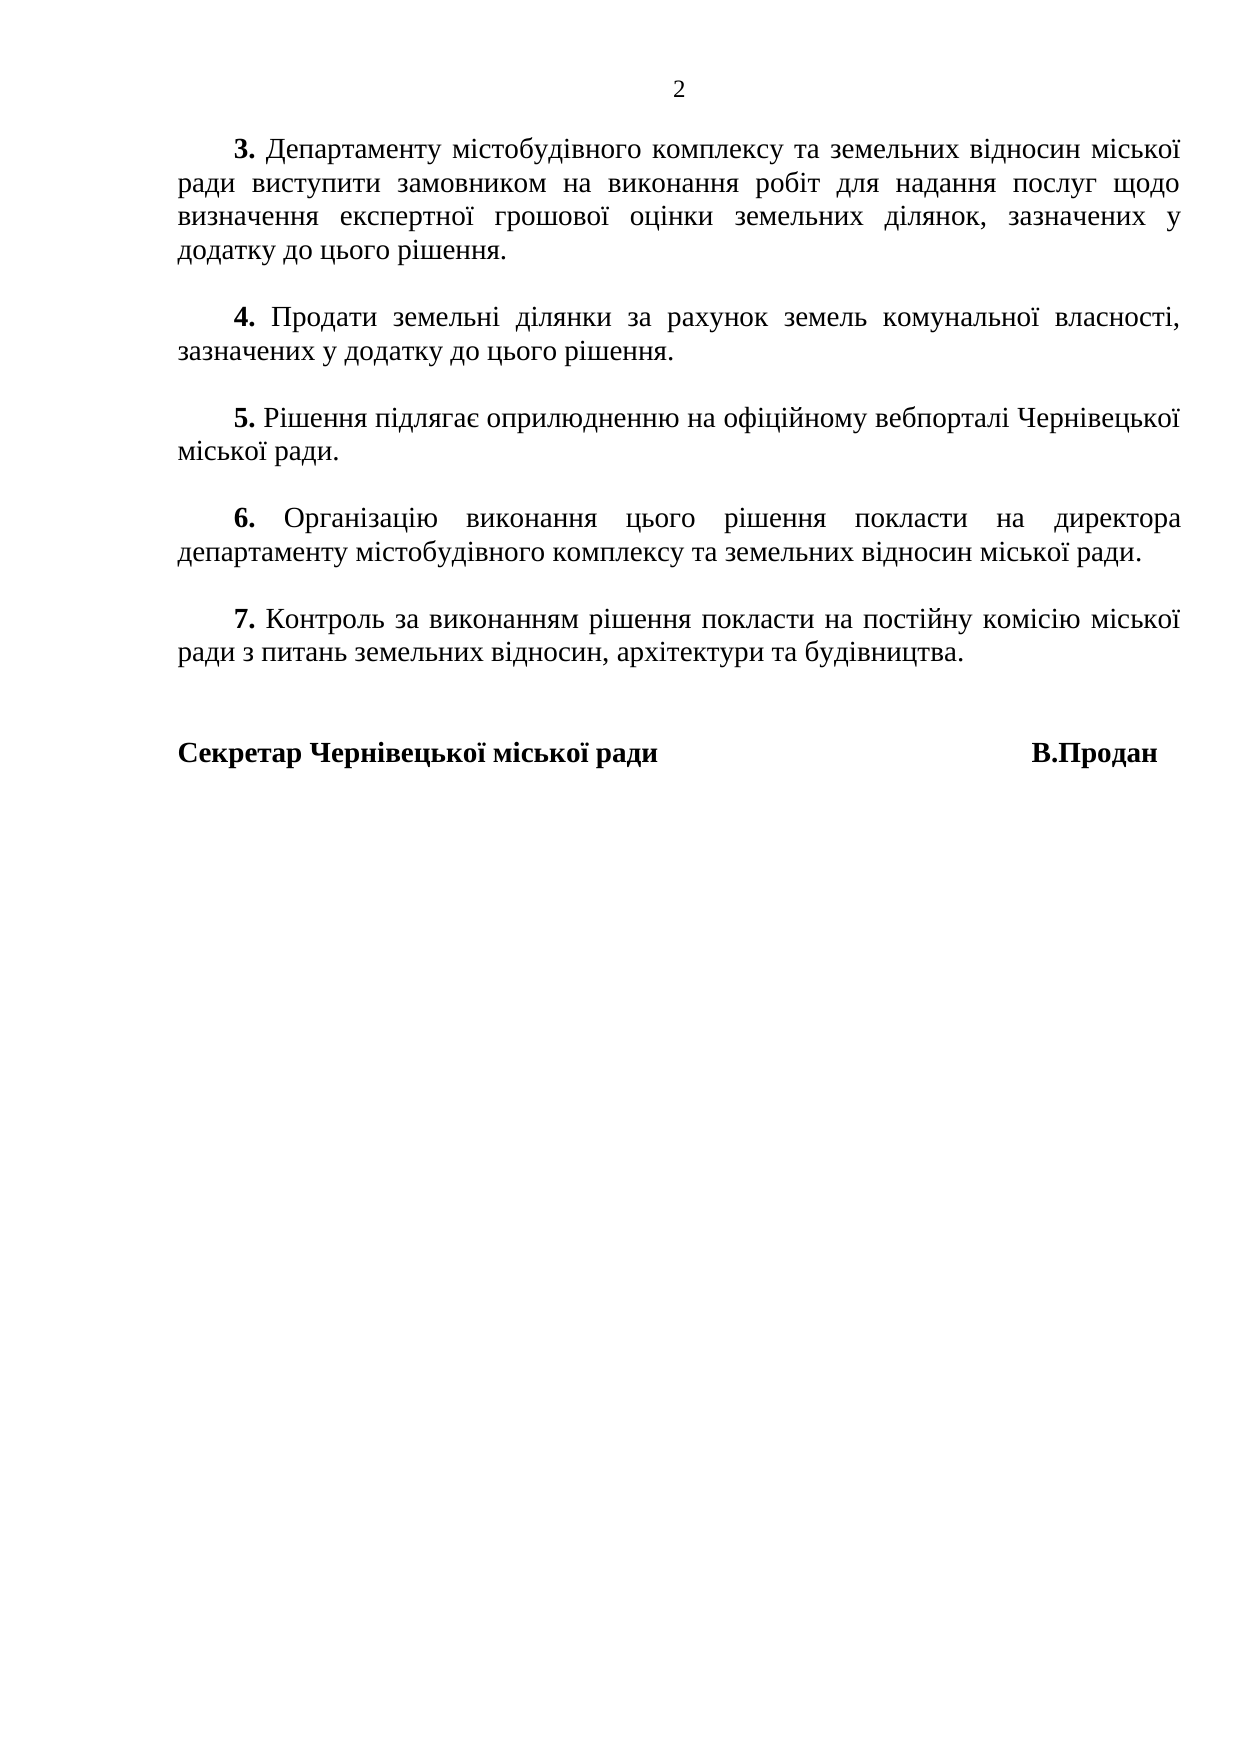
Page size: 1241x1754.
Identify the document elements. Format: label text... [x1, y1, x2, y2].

text 6. Організацію виконання цього рішення покласти на директора департаменту містобудівного комплексу та земельних відносин міської ради. [177, 500, 1181, 567]
text 3. Департаменту містобудівного комплексу та земельних відносин міської ради виступити замовником на виконання робіт для надання послуг щодо визначення експертної грошової оцінки земельних ділянок, зазначених у додатку до цього рішення. [177, 131, 1181, 266]
text 7. Контроль за виконанням рішення покласти на постійну комісію міської ради з питань земельних відносин, архітектури та будівництва. [177, 601, 1181, 668]
text Секретар Чернівецької міської ради В.Продан [177, 735, 1181, 769]
text 4. Продати земельні ділянки за рахунок земель комунальної власності, зазначених у додатку до цього рішення. [177, 299, 1181, 366]
text 5. Рішення підлягає оприлюдненню на офіційному вебпорталі Чернівецької міської ради. [177, 400, 1181, 467]
